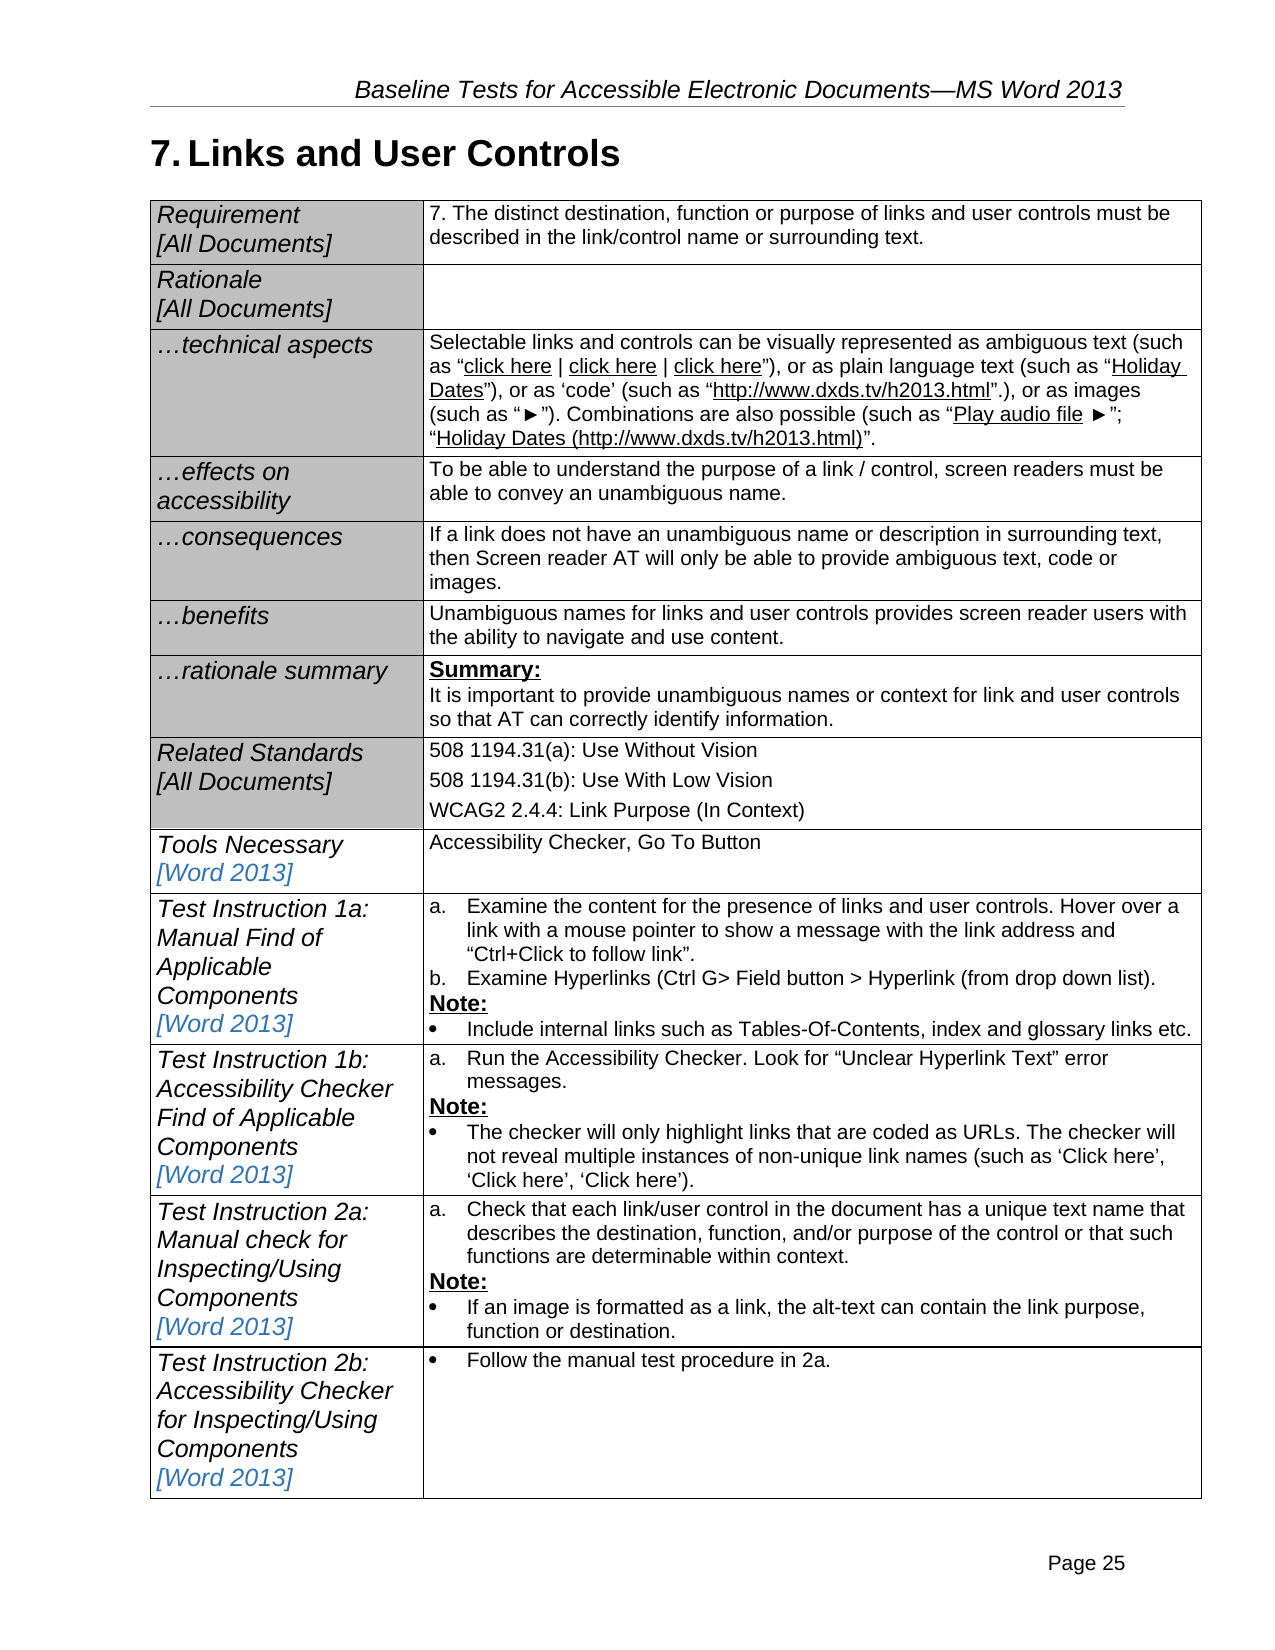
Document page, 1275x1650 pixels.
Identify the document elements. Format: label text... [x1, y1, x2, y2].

table_cell To be able to understand the purpose of a link / control, screen readers must be able to convey an unambiguous name. [424, 457, 1201, 521]
table_cell Check that each link/user control in the document has a unique text name that describes the destination, function, and/or purpose of the control or that such functions are determinable within context. Note: If an image is formatted as a link, the alt-text can contain the link purpose, function or destination. [424, 1196, 1201, 1346]
table_cell Run the Accessibility Checker. Look for “Unclear Hyperlink Text” error messages. Note: The checker will only highlight links that are coded as URLs. The checker will not reveal multiple instances of non-unique link names (such as ‘Click here’, ‘Click here’, ‘Click here’). [424, 1045, 1201, 1195]
table_cell Test Instruction 1b: Accessibility Checker Find of Applicable Components [Word 2013] [151, 1045, 423, 1195]
table_cell Unambiguous names for links and user controls provides screen reader users with the ability to navigate and use content. [424, 601, 1201, 655]
table_cell Follow the manual test procedure in 2a. [424, 1348, 1201, 1497]
table_cell Test Instruction 2a: Manual check for Inspecting/Using Components [Word 2013] [151, 1196, 423, 1346]
table_cell Related Standards [All Documents] [151, 738, 423, 828]
table_cell Summary: It is important to provide unambiguous names or context for link and user controls so that AT can correctly identify information. [424, 656, 1201, 737]
table_cell …effects on accessibility [151, 457, 423, 521]
table_cell Selectable links and controls can be visually represented as ambiguous text (such as “click here | click here | click here”), or as plain language text (such as “Holiday Dates”), or as ‘code’ (such as “http://www.dxds.tv/h2013.html”.), or as images (such as “►”). Combinations are also possible (such as “Play audio file ►”; “Holiday Dates (http://www.dxds.tv/h2013.html)”. [424, 330, 1201, 456]
subtitle Links and User Controls [150, 131, 1125, 174]
table_header Requirement [All Documents] [151, 201, 423, 264]
table_cell Examine the content for the presence of links and user controls. Hover over a link with a mouse pointer to show a message with the link address and “Ctrl+Click to follow link”. Examine Hyperlinks (Ctrl G> Field button > Hyperlink (from drop down list). Note: Include internal links such as Tables-Of-Contents, index and glossary links etc. [424, 894, 1201, 1044]
table_cell Accessibility Checker, Go To Button [424, 830, 1201, 893]
table_cell Tools Necessary [Word 2013] [151, 830, 423, 893]
table_cell If a link does not have an unambiguous name or description in surrounding text, then Screen reader AT will only be able to provide ambiguous text, code or images. [424, 522, 1201, 600]
table_cell 508 1194.31(a): Use Without Vision 508 1194.31(b): Use With Low Vision WCAG2 2.4.4: Link Purpose (In Context) [424, 738, 1201, 828]
table_cell …benefits [151, 601, 423, 655]
table_cell …technical aspects [151, 330, 423, 456]
table_cell …rationale summary [151, 656, 423, 737]
table_cell Test Instruction 1a: Manual Find of Applicable Components [Word 2013] [151, 894, 423, 1044]
table_cell Rationale [All Documents] [151, 265, 423, 329]
table_cell …consequences [151, 522, 423, 600]
table_header 7. The distinct destination, function or purpose of links and user controls must be described in the link/control name or surrounding text. [424, 201, 1201, 264]
table_cell [424, 265, 1201, 329]
table_cell Test Instruction 2b: Accessibility Checker for Inspecting/Using Components [Word 2013] [151, 1348, 423, 1497]
